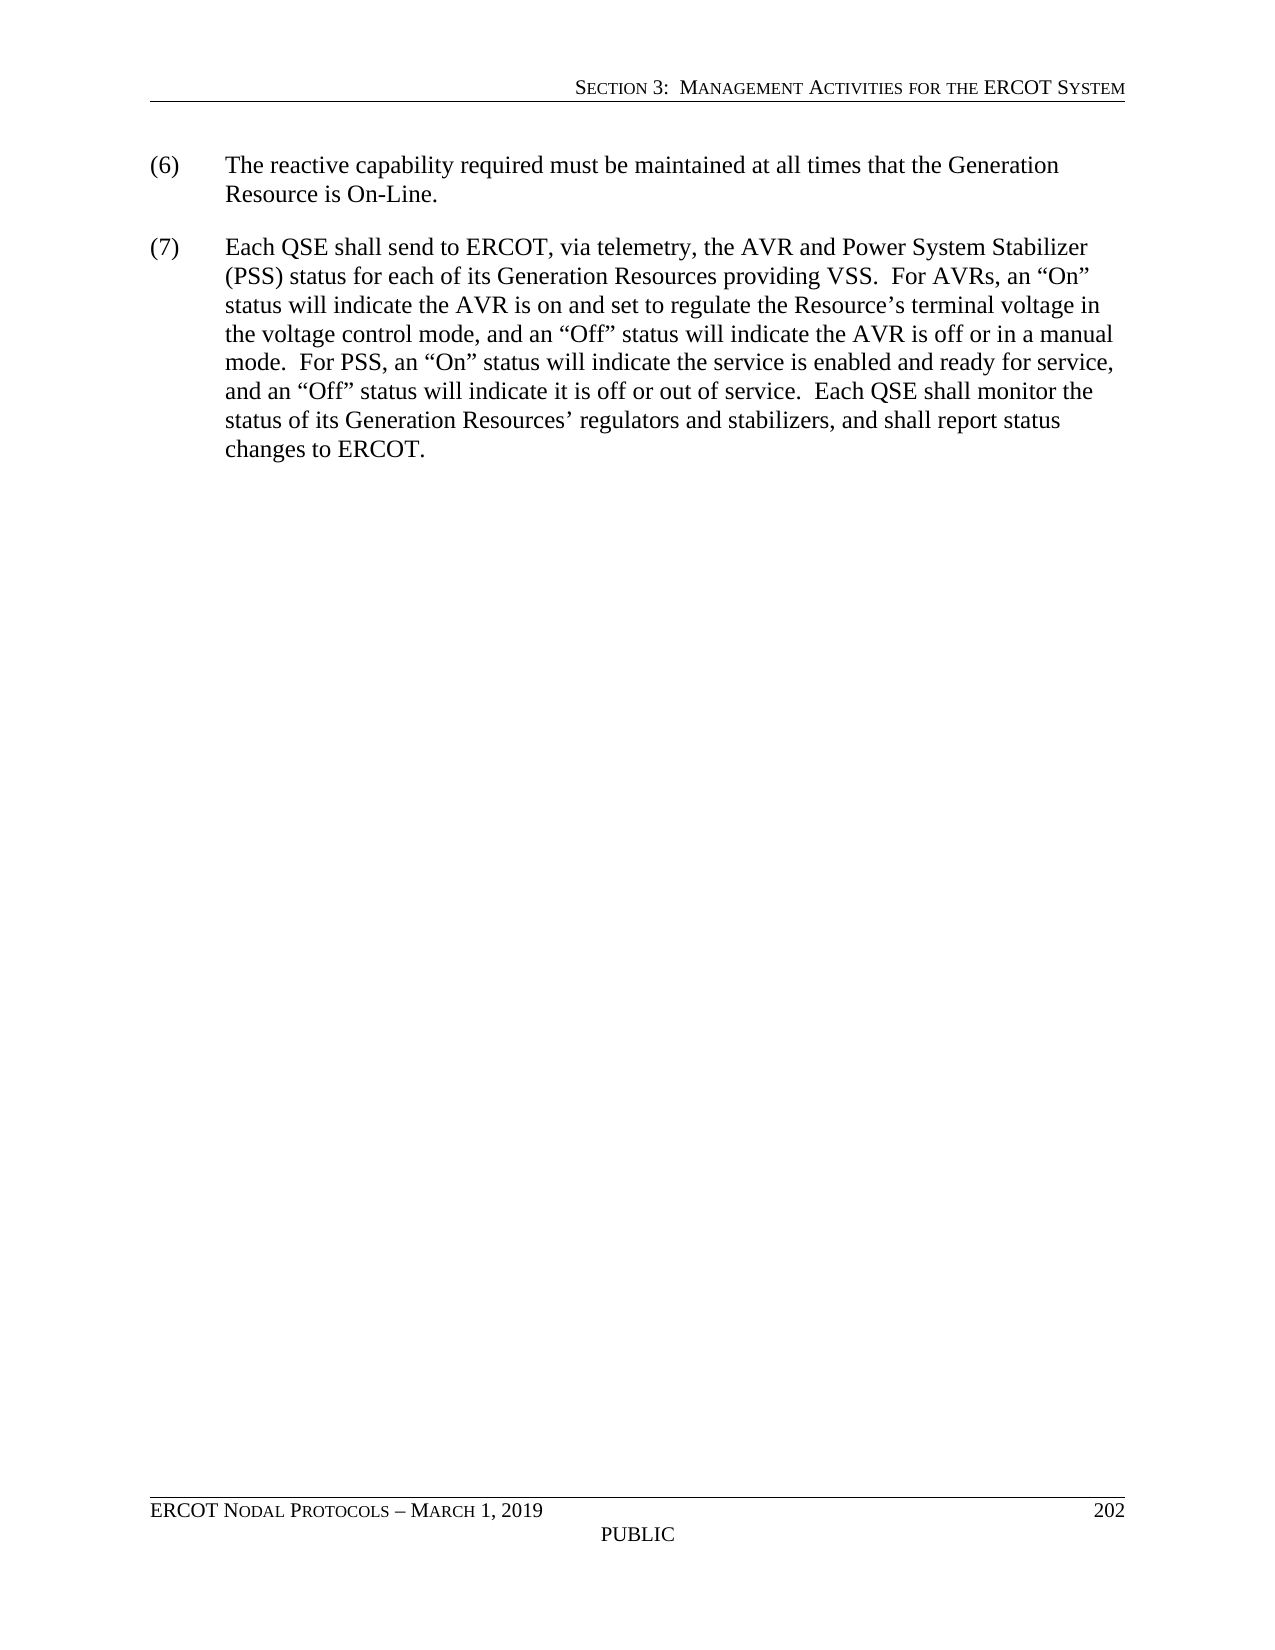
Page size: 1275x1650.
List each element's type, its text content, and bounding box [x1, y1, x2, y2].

text (7) Each QSE shall send to ERCOT, via telemetry, the AVR and Power System Stabilizer (PSS) status for each of its Generation Resources providing VSS. For AVRs, an “On” status will indicate the AVR is on and set to regulate the Resource’s terminal voltage in the voltage control mode, and an “Off” status will indicate the AVR is off or in a manual mode. For PSS, an “On” status will indicate the service is enabled and ready for service, and an “Off” status will indicate it is off or out of service. Each QSE shall monitor the status of its Generation Resources’ regulators and stabilizers, and shall report status changes to ERCOT. [150, 232, 1125, 462]
text (6) The reactive capability required must be maintained at all times that the Generation Resource is On-Line. [150, 150, 1125, 207]
